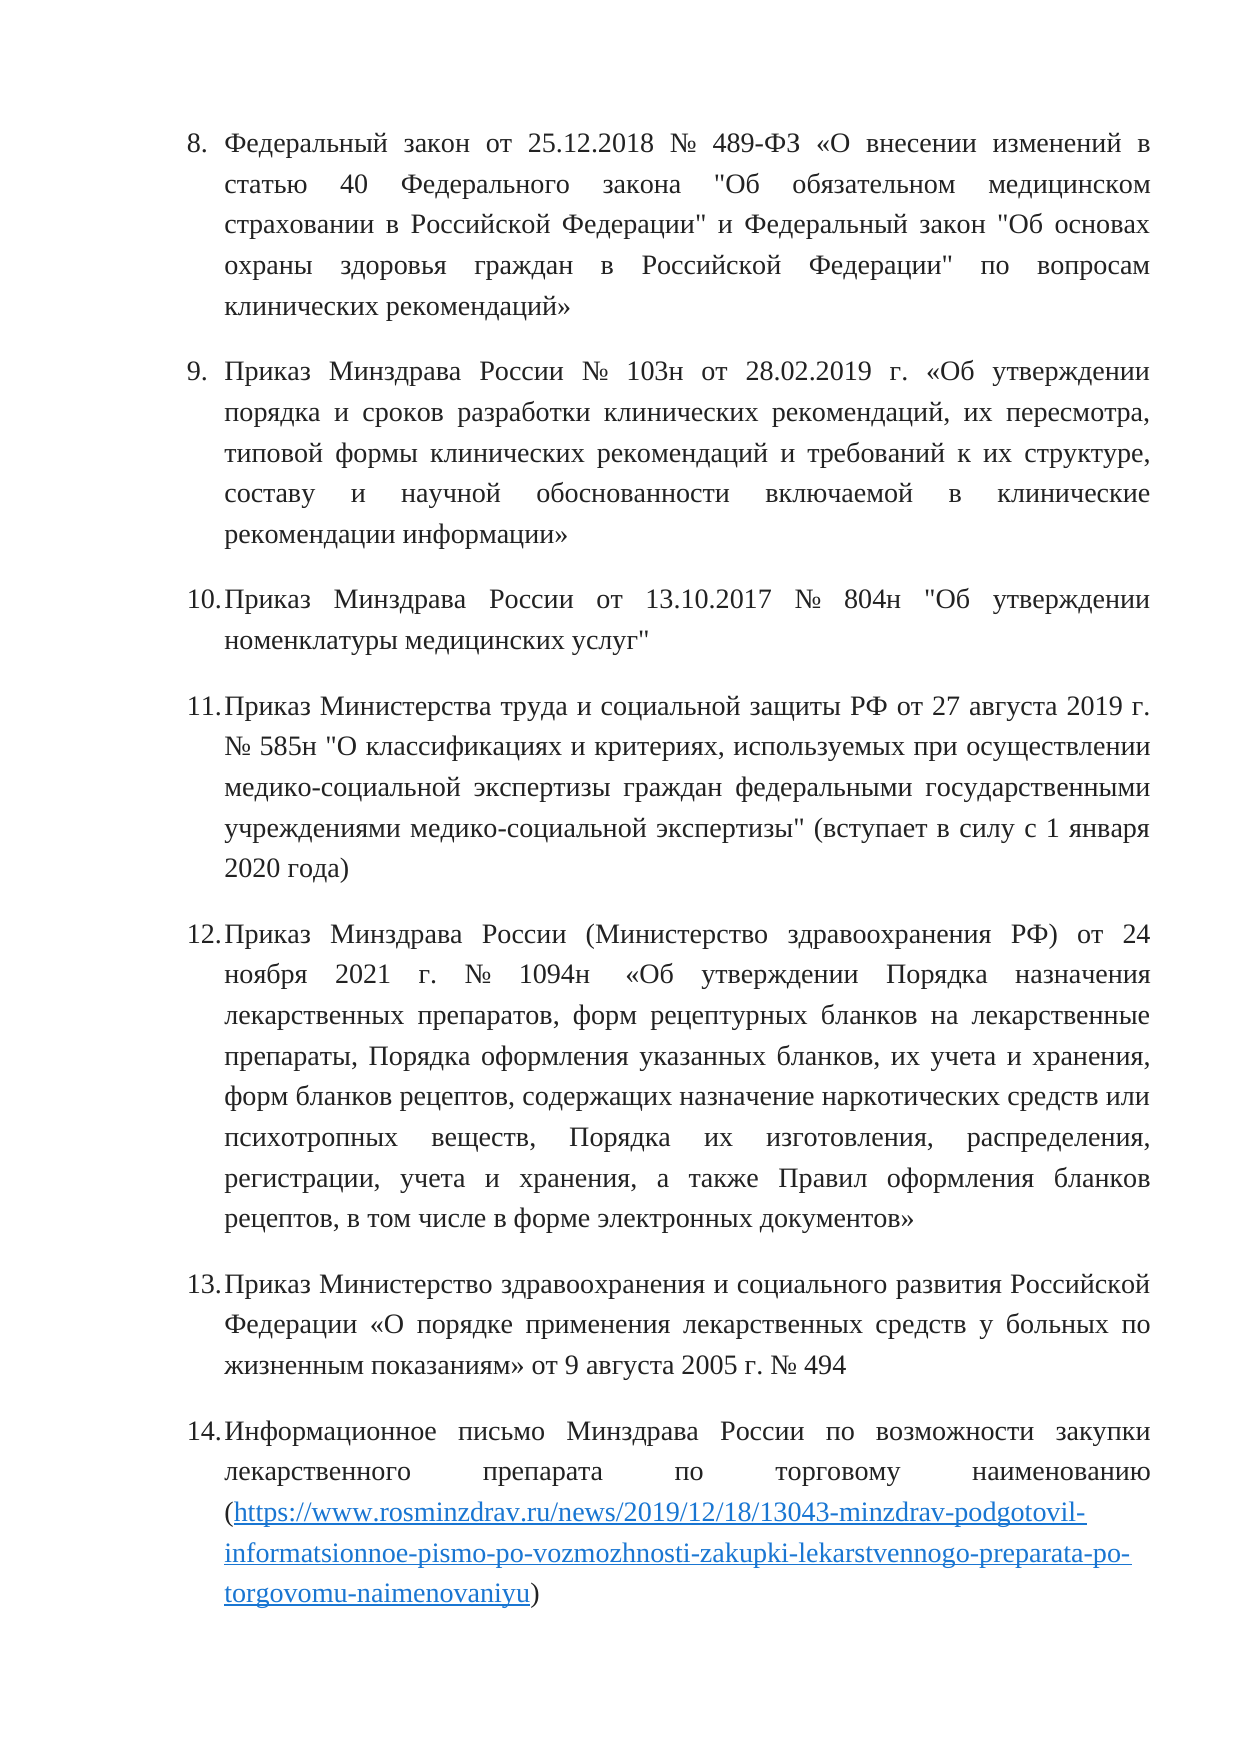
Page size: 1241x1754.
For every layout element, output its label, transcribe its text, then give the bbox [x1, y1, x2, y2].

list Приказ Министерство здравоохранения и социального развития Российской Федерации «О порядке применения лекарственных средств у больных по жизненным показаниям» от 9 августа 2005 г. № 494 [187, 1259, 1152, 1381]
list Приказ Министерства труда и социальной защиты РФ от 27 августа 2019 г. № 585н "О классификациях и критериях, используемых при осуществлении медико-социальной экспертизы граждан федеральными государственными учреждениями медико-социальной экспертизы" (вступает в силу с 1 января 2020 года) [187, 681, 1152, 884]
list Приказ Минздрава России (Министерство здравоохранения РФ) от 24 ноября 2021 г. № 1094н «Об утверждении Порядка назначения лекарственных препаратов, форм рецептурных бланков на лекарственные препараты, Порядка оформления указанных бланков, их учета и хранения, форм бланков рецептов, содержащих назначение наркотических средств или психотропных веществ, Порядка их изготовления, распределения, регистрации, учета и хранения, а также Правил оформления бланков рецептов, в том числе в форме электронных документов» [187, 909, 1152, 1234]
list Информационное письмо Минздрава России по возможности закупки лекарственного препарата по торговому наименованию (https://www.rosminzdrav.ru/news/2019/12/18/13043-minzdrav-podgotovil-informatsionnoe-pismo-po-vozmozhnosti-zakupki-lekarstvennogo-preparata-po-torgovomu-naimenovaniyu) [187, 1406, 1152, 1609]
list Приказ Минздрава России от 13.10.2017 № 804н "Об утверждении номенклатуры медицинских услуг" [187, 574, 1152, 656]
list Федеральный закон от 25.12.2018 № 489-ФЗ «О внесении изменений в статью 40 Федерального закона "Об обязательном медицинском страховании в Российской Федерации" и Федеральный закон "Об основах охраны здоровья граждан в Российской Федерации" по вопросам клинических рекомендаций» [187, 118, 1152, 321]
list Приказ Минздрава России № 103н от 28.02.2019 г. «Об утверждении порядка и сроков разработки клинических рекомендаций, их пересмотра, типовой формы клинических рекомендаций и требований к их структуре, составу и научной обоснованности включаемой в клинические рекомендации информации» [187, 346, 1152, 549]
